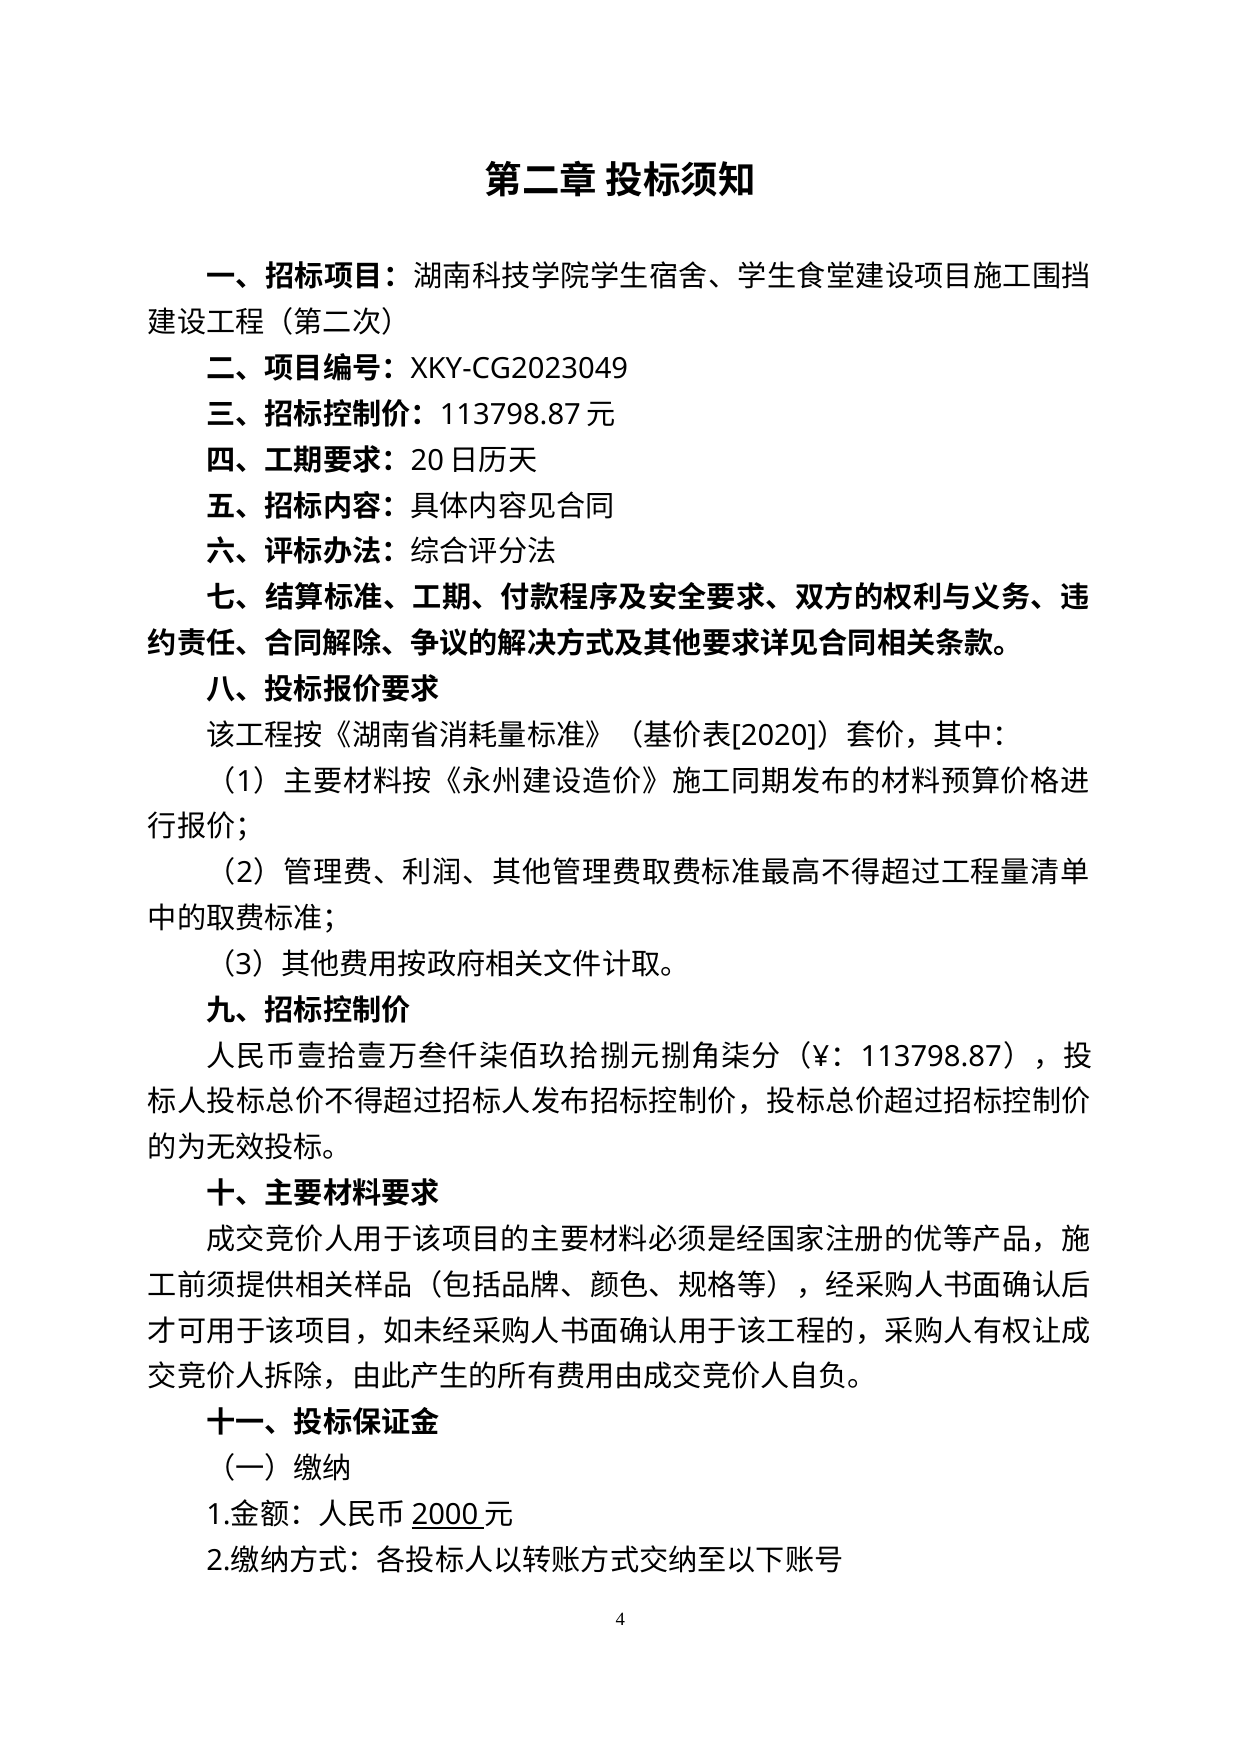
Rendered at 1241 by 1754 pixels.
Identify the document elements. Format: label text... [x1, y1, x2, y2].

text 该工程按《湖南省消耗量标准》（基价表[2020]）套价，其中： [148, 708, 1092, 754]
subtitle 第二章 投标须知 [148, 150, 1092, 204]
text 人民币壹拾壹万叁仟柒佰玖拾捌元捌角柒分（¥：113798.87），投标人投标总价不得超过招标人发布招标控制价，投标总价超过招标控制价的为无效投标。 [148, 1029, 1092, 1167]
text （1）主要材料按《永州建设造价》施工同期发布的材料预算价格进行报价； [148, 754, 1092, 846]
text 七、结算标准、工期、付款程序及安全要求、双方的权利与义务、违约责任、合同解除、争议的解决方式及其他要求详见合同相关条款。 [148, 571, 1092, 663]
text （2）管理费、利润、其他管理费取费标准最高不得超过工程量清单中的取费标准； [148, 846, 1092, 938]
text 四、工期要求：20日历天 [148, 433, 1092, 479]
text 六、评标办法：综合评分法 [148, 525, 1092, 571]
text 八、投标报价要求 [148, 663, 1092, 708]
text （3）其他费用按政府相关文件计取。 [148, 938, 1092, 983]
text 三、招标控制价：113798.87元 [148, 388, 1092, 433]
text 五、招标内容：具体内容见合同 [148, 479, 1092, 525]
text 十一、投标保证金 [148, 1396, 1092, 1442]
text 成交竞价人用于该项目的主要材料必须是经国家注册的优等产品，施工前须提供相关样品（包括品牌、颜色、规格等），经采购人书面确认后才可用于该项目，如未经采购人书面确认用于该工程的，采购人有权让成交竞价人拆除，由此产生的所有费用由成交竞价人自负。 [148, 1213, 1092, 1396]
text 九、招标控制价 [148, 983, 1092, 1029]
text （一）缴纳 [148, 1442, 1092, 1488]
text 二、项目编号：XKY-CG2023049 [148, 342, 1092, 388]
text 2.缴纳方式：各投标人以转账方式交纳至以下账号 [148, 1533, 1092, 1579]
text 十、主要材料要求 [148, 1167, 1092, 1213]
text 一、招标项目：湖南科技学院学生宿舍、学生食堂建设项目施工围挡建设工程（第二次） [148, 250, 1092, 342]
text 1.金额：人民币2000元 [148, 1488, 1092, 1533]
